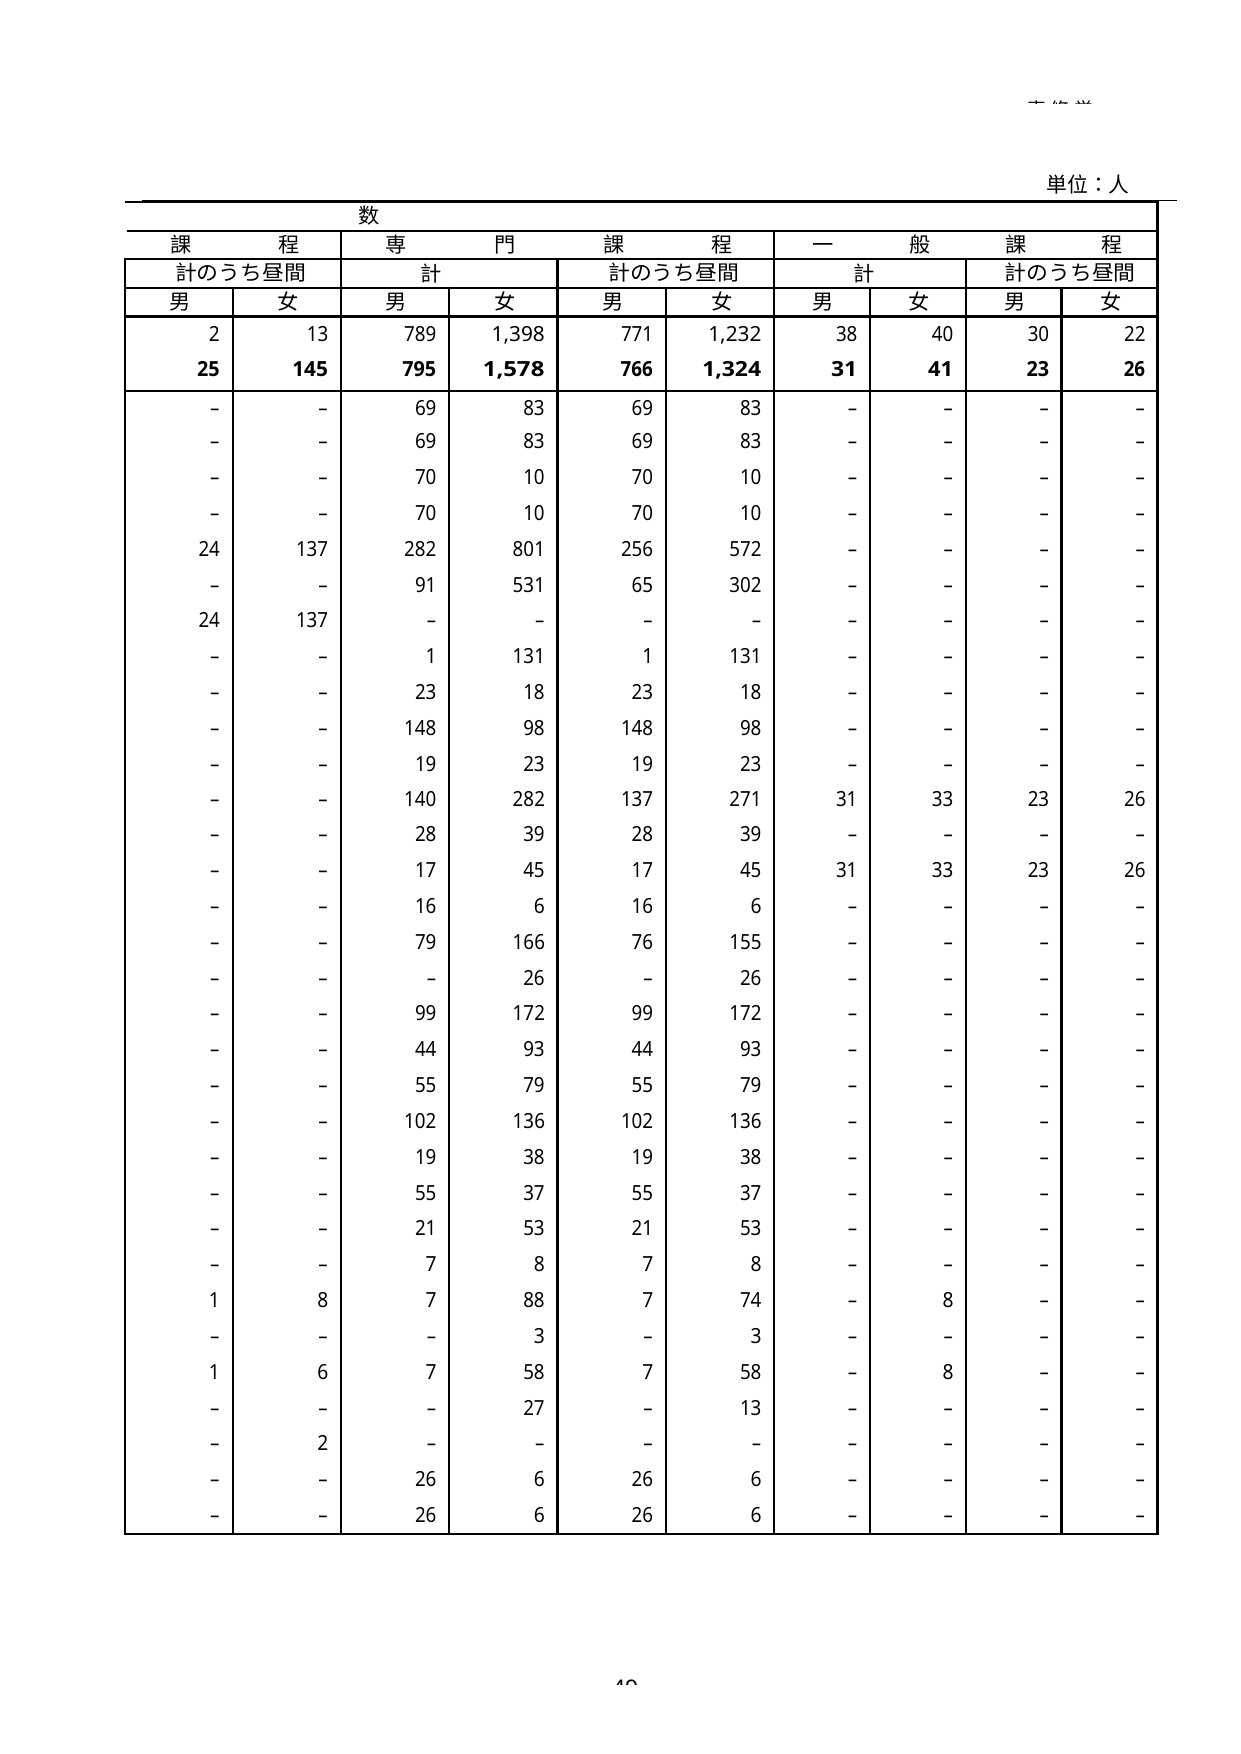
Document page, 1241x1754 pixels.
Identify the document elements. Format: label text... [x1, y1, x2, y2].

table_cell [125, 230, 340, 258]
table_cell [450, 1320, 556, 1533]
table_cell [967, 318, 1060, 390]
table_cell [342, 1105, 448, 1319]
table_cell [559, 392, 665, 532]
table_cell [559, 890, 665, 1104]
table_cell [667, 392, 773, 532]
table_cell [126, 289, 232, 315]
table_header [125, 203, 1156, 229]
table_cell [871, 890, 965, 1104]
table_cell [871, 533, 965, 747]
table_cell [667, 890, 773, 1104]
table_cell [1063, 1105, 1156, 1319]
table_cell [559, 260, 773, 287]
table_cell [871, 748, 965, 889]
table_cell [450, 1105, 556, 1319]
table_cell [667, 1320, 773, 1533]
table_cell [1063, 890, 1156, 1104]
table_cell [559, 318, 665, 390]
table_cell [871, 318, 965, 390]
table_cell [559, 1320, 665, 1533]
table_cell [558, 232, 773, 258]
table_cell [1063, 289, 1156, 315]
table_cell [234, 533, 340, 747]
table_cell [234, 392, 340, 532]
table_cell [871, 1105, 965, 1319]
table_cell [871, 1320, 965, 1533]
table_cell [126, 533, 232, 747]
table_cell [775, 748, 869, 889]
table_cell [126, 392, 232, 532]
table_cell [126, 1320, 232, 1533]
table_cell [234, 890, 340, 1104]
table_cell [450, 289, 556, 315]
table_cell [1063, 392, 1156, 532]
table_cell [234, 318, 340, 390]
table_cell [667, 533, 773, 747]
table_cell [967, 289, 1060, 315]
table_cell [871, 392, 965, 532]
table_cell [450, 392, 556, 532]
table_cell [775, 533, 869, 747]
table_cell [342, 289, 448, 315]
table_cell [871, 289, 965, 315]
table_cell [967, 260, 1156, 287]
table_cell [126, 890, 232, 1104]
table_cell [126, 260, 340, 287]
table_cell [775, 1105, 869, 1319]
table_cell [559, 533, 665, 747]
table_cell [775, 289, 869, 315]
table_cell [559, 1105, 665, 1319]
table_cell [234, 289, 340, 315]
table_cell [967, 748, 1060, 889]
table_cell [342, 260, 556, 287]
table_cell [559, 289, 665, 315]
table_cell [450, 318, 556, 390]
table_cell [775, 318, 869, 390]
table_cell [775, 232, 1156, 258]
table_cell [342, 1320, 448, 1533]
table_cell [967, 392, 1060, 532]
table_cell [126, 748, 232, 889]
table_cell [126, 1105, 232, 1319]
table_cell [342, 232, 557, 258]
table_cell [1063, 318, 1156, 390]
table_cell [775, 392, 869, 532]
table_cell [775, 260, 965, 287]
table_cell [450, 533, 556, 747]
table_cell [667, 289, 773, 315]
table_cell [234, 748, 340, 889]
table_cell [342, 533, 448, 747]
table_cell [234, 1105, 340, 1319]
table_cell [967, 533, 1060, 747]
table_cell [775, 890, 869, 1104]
text 単位：人 [62, 170, 1129, 198]
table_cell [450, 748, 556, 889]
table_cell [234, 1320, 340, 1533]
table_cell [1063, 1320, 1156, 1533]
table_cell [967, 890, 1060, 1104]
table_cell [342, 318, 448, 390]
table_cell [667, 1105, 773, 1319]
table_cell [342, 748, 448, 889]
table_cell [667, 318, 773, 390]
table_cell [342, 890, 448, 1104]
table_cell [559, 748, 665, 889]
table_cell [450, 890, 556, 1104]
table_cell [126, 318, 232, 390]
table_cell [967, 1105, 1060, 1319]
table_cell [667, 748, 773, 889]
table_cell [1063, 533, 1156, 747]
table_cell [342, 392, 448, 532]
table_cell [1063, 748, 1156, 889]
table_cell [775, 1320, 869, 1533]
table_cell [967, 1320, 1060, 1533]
